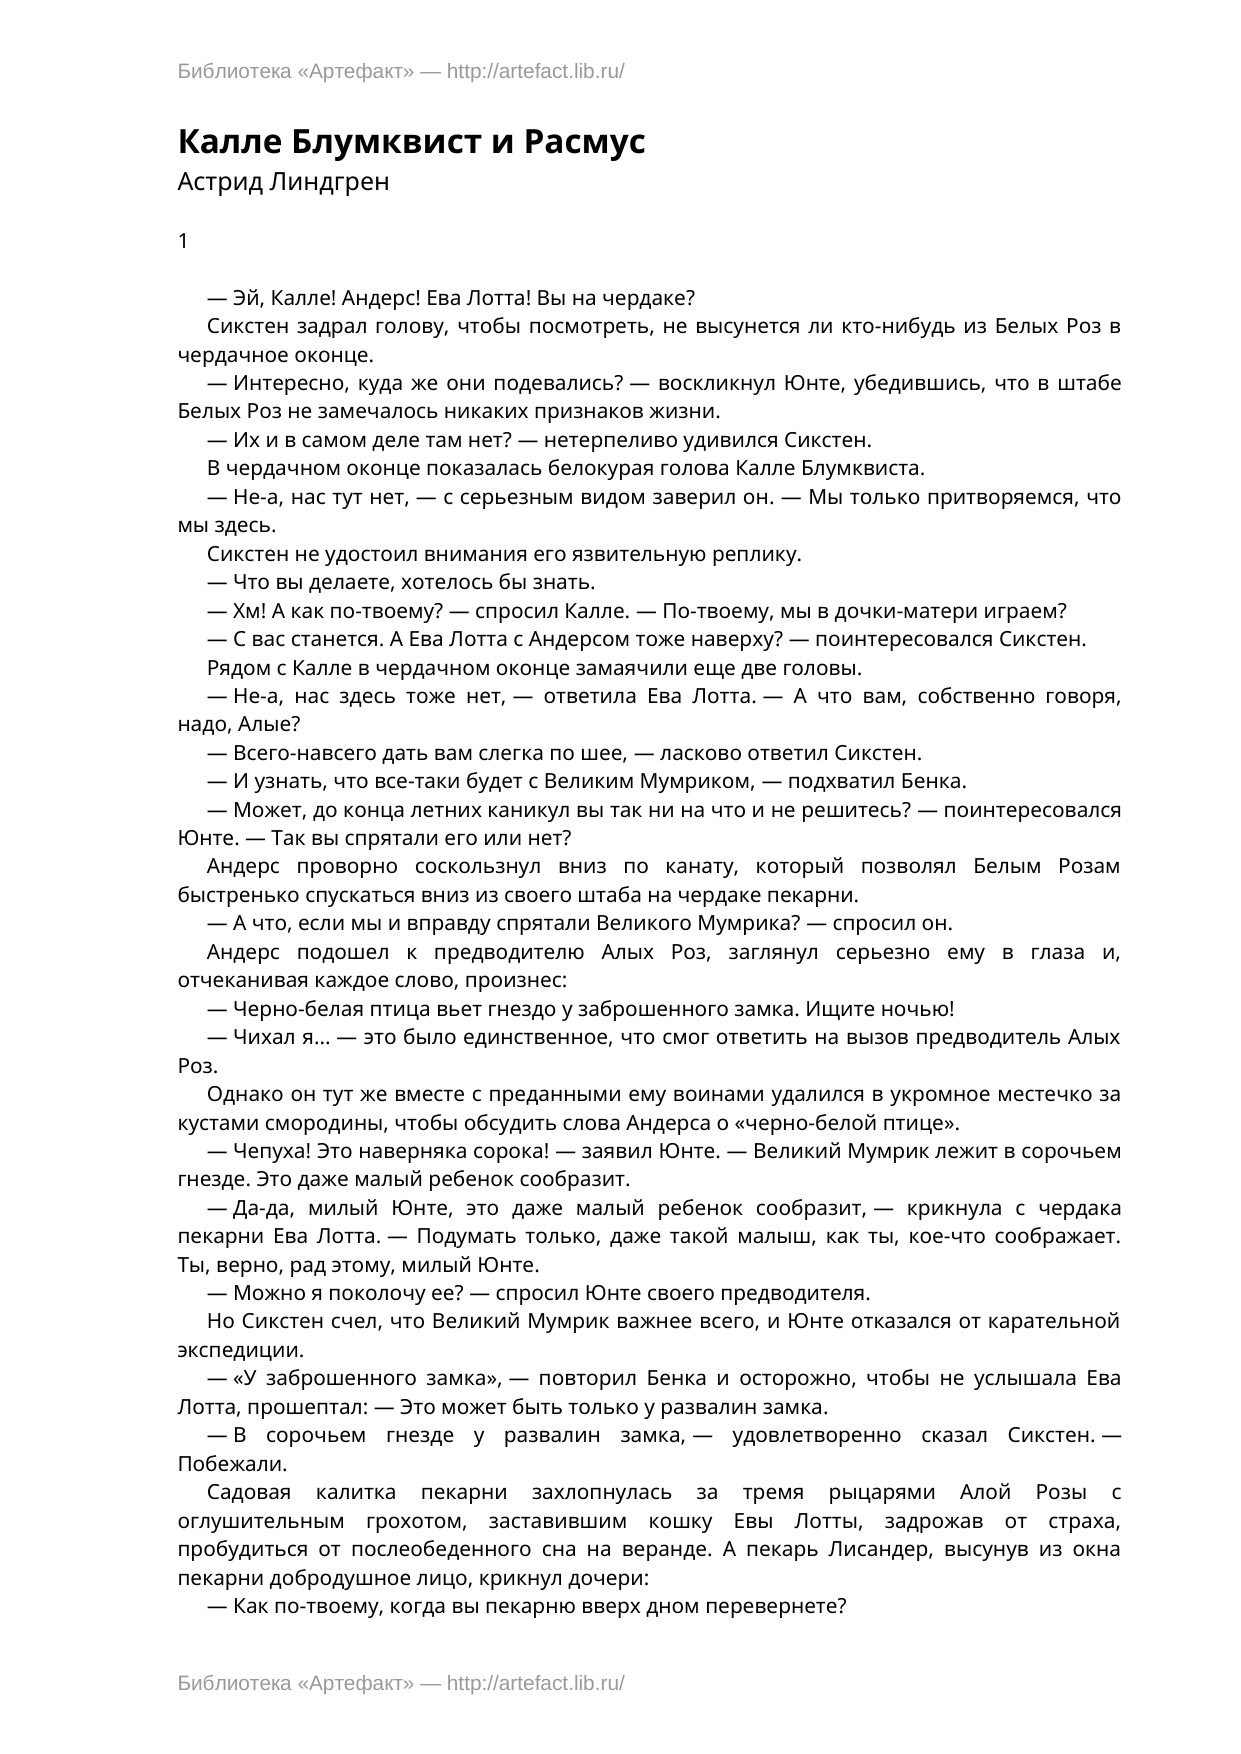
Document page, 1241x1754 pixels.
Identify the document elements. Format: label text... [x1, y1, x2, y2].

text В чердачном оконце показалась белокурая голова Калле Блумквиста. [177, 453, 1122, 482]
subtitle Астрид Линдгрен [177, 163, 1122, 198]
text — Черно-белая птица вьет гнездо у заброшенного замка. Ищите ночью! [177, 994, 1122, 1022]
text — Их и в самом деле там нет? — нетерпеливо удивился Сикстен. [177, 425, 1122, 453]
text — «У заброшенного замка», — повторил Бенка и осторожно, чтобы не услышала Ева Лотта, прошептал: — Это может быть только у развалин замка. [177, 1363, 1122, 1420]
text — Хм! А как по-твоему? — спросил Калле. — По-твоему, мы в дочки-матери играем? [177, 596, 1122, 624]
text Садовая калитка пекарни захлопнулась за тремя рыцарями Алой Розы с оглушительным грохотом, заставившим кошку Евы Лотты, задрожав от страха, пробудиться от послеобеденного сна на веранде. А пекарь Лисандер, высунув из окна пекарни добродушное лицо, крикнул дочери: [177, 1477, 1122, 1591]
text — Можно я поколочу ее? — спросил Юнте своего предводителя. [177, 1278, 1122, 1307]
text Однако он тут же вместе с преданными ему воинами удалился в укромное местечко за кустами смородины, чтобы обсудить слова Андерса о «черно-белой птице». [177, 1079, 1122, 1136]
text — Как по-твоему, когда вы пекарню вверх дном перевернете? [177, 1591, 1122, 1619]
text — Не-а, нас тут нет, — с серьезным видом заверил он. — Мы только притворяемся, что мы здесь. [177, 482, 1122, 539]
text Сикстен не удостоил внимания его язвительную реплику. [177, 539, 1122, 567]
text — Что вы делаете, хотелось бы знать. [177, 567, 1122, 596]
text — Может, до конца летних каникул вы так ни на что и не решитесь? — поинтересовался Юнте. — Так вы спрятали его или нет? [177, 795, 1122, 852]
text — В сорочьем гнезде у развалин замка, — удовлетворенно сказал Сикстен. — Побежали. [177, 1420, 1122, 1477]
subtitle Калле Блумквист и Расмус [177, 118, 1122, 163]
text — Интересно, куда же они подевались? — воскликнул Юнте, убедившись, что в штабе Белых Роз не замечалось никаких признаков жизни. [177, 368, 1122, 425]
text — Эй, Калле! Андерс! Ева Лотта! Вы на чердаке? [177, 283, 1122, 311]
text Сикстен задрал голову, чтобы посмотреть, не высунется ли кто-нибудь из Белых Роз в чердачное оконце. [177, 311, 1122, 368]
text Андерс подошел к предводителю Алых Роз, заглянул серьезно ему в глаза и, отчеканивая каждое слово, произнес: [177, 937, 1122, 994]
text — С вас станется. А Ева Лотта с Андерсом тоже наверху? — поинтересовался Сикстен. [177, 624, 1122, 653]
text Андерс проворно соскользнул вниз по канату, который позволял Белым Розам быстренько спускаться вниз из своего штаба на чердаке пекарни. [177, 852, 1122, 908]
text — Не-а, нас здесь тоже нет, — ответила Ева Лотта. — А что вам, собственно говоря, надо, Алые? [177, 681, 1122, 738]
text — Всего-навсего дать вам слегка по шее, — ласково ответил Сикстен. [177, 738, 1122, 766]
text — Чихал я... — это было единственное, что смог ответить на вызов предводитель Алых Роз. [177, 1022, 1122, 1079]
text — А что, если мы и вправду спрятали Великого Мумрика? — спросил он. [177, 908, 1122, 937]
text — И узнать, что все-таки будет с Великим Мумриком, — подхватил Бенка. [177, 766, 1122, 795]
text — Чепуха! Это наверняка сорока! — заявил Юнте. — Великий Мумрик лежит в сорочьем гнезде. Это даже малый ребенок сообразит. [177, 1136, 1122, 1193]
text — Да-да, милый Юнте, это даже малый ребенок сообразит, — крикнула с чердака пекарни Ева Лотта. — Подумать только, даже такой малыш, как ты, кое-что соображает. Ты, верно, рад этому, милый Юнте. [177, 1193, 1122, 1278]
subtitle 1 [177, 226, 1122, 254]
text Рядом с Калле в чердачном оконце замаячили еще две головы. [177, 653, 1122, 681]
text Но Сикстен счел, что Великий Мумрик важнее всего, и Юнте отказался от карательной экспедиции. [177, 1307, 1122, 1363]
